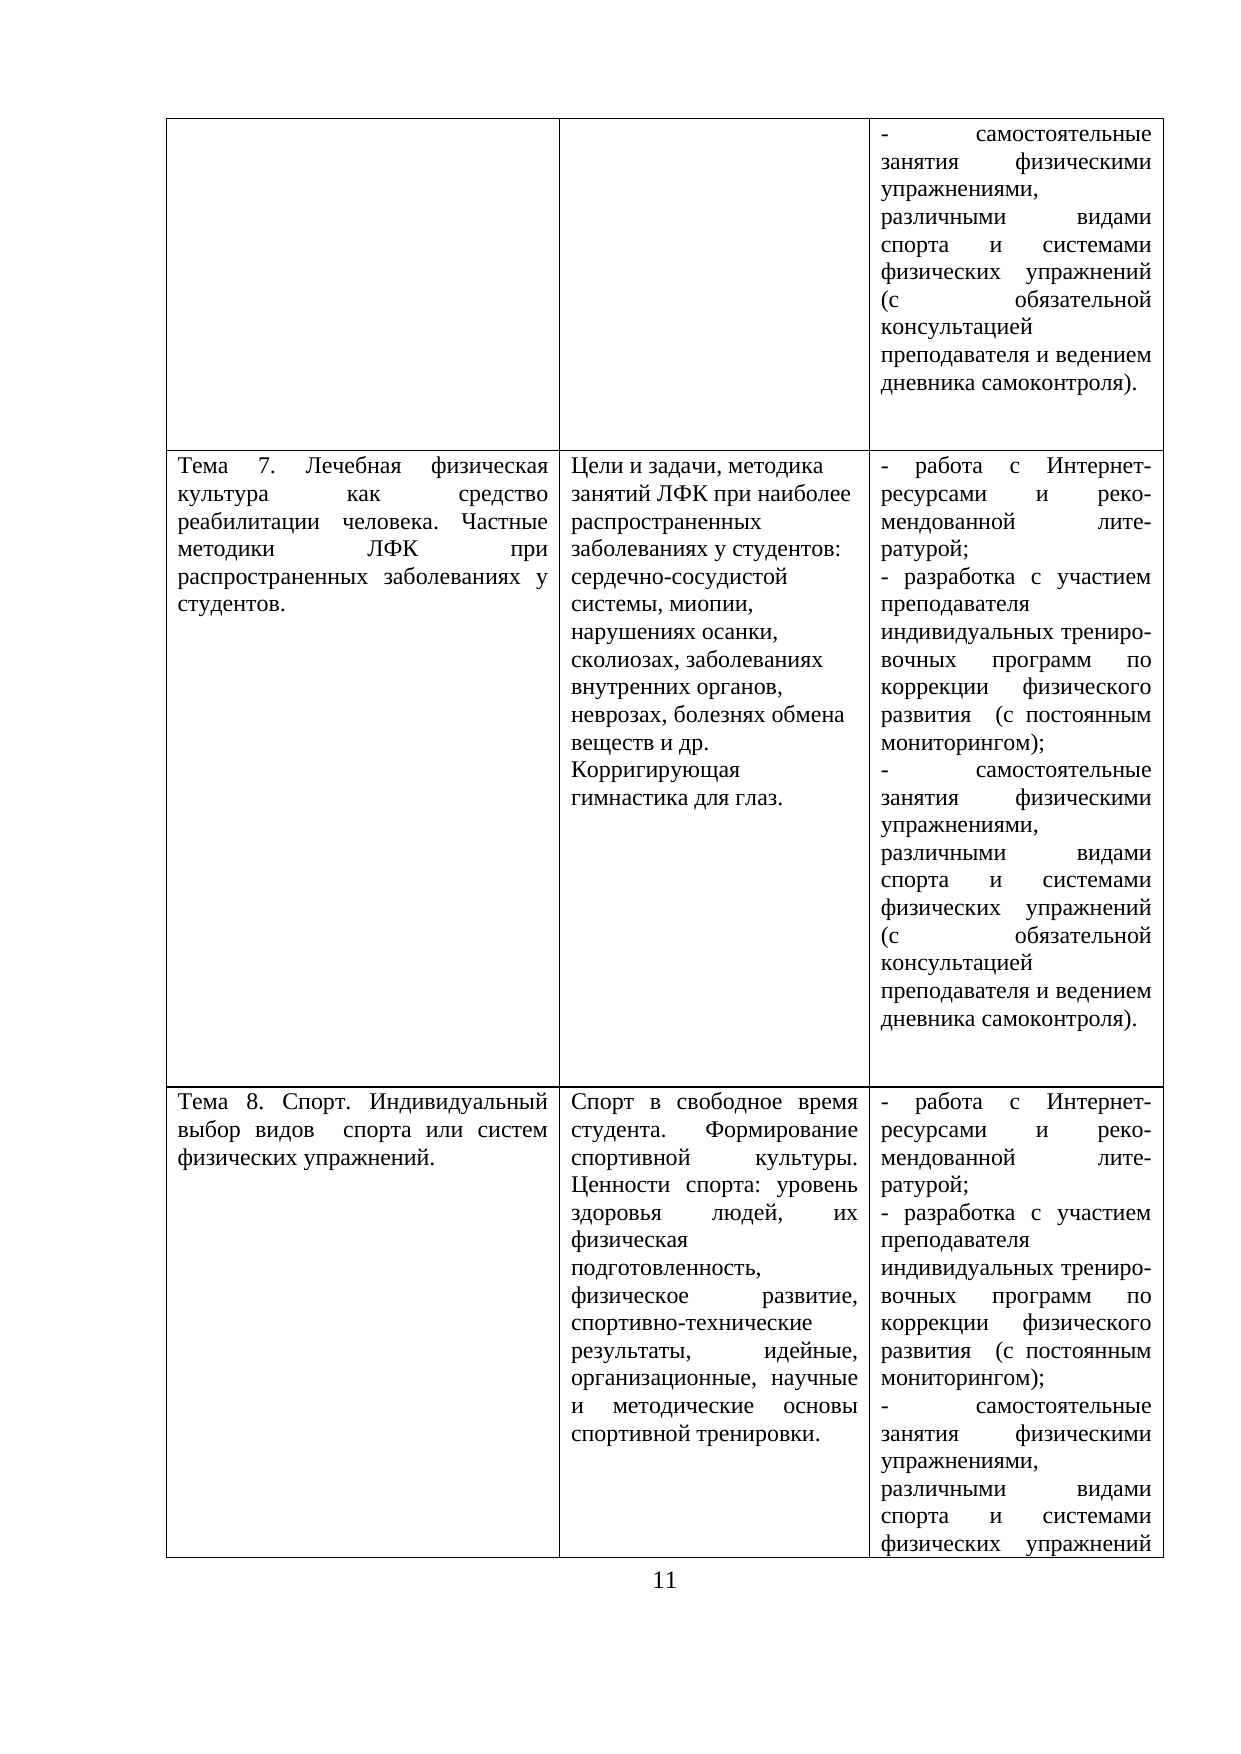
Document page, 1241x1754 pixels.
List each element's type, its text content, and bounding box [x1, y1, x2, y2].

table_cell Тема 7. Лечебная физическая культура как средство реабилитации человека. Частные методики ЛФК при распространенных заболеваниях у студентов. [167, 451, 559, 1086]
table_cell Цели и задачи, методика занятий ЛФК при наиболее распространенных заболеваниях у студентов: сердечно-сосудистой системы, миопии, нарушениях осанки, сколиозах, заболеваниях внутренних органов, неврозах, болезнях обмена веществ и др. Корригирующая гимнастика для глаз. [560, 451, 869, 1086]
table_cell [167, 119, 559, 450]
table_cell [870, 119, 1163, 450]
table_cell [560, 1088, 869, 1557]
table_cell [167, 1088, 559, 1557]
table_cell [870, 1088, 1163, 1557]
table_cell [560, 119, 869, 450]
